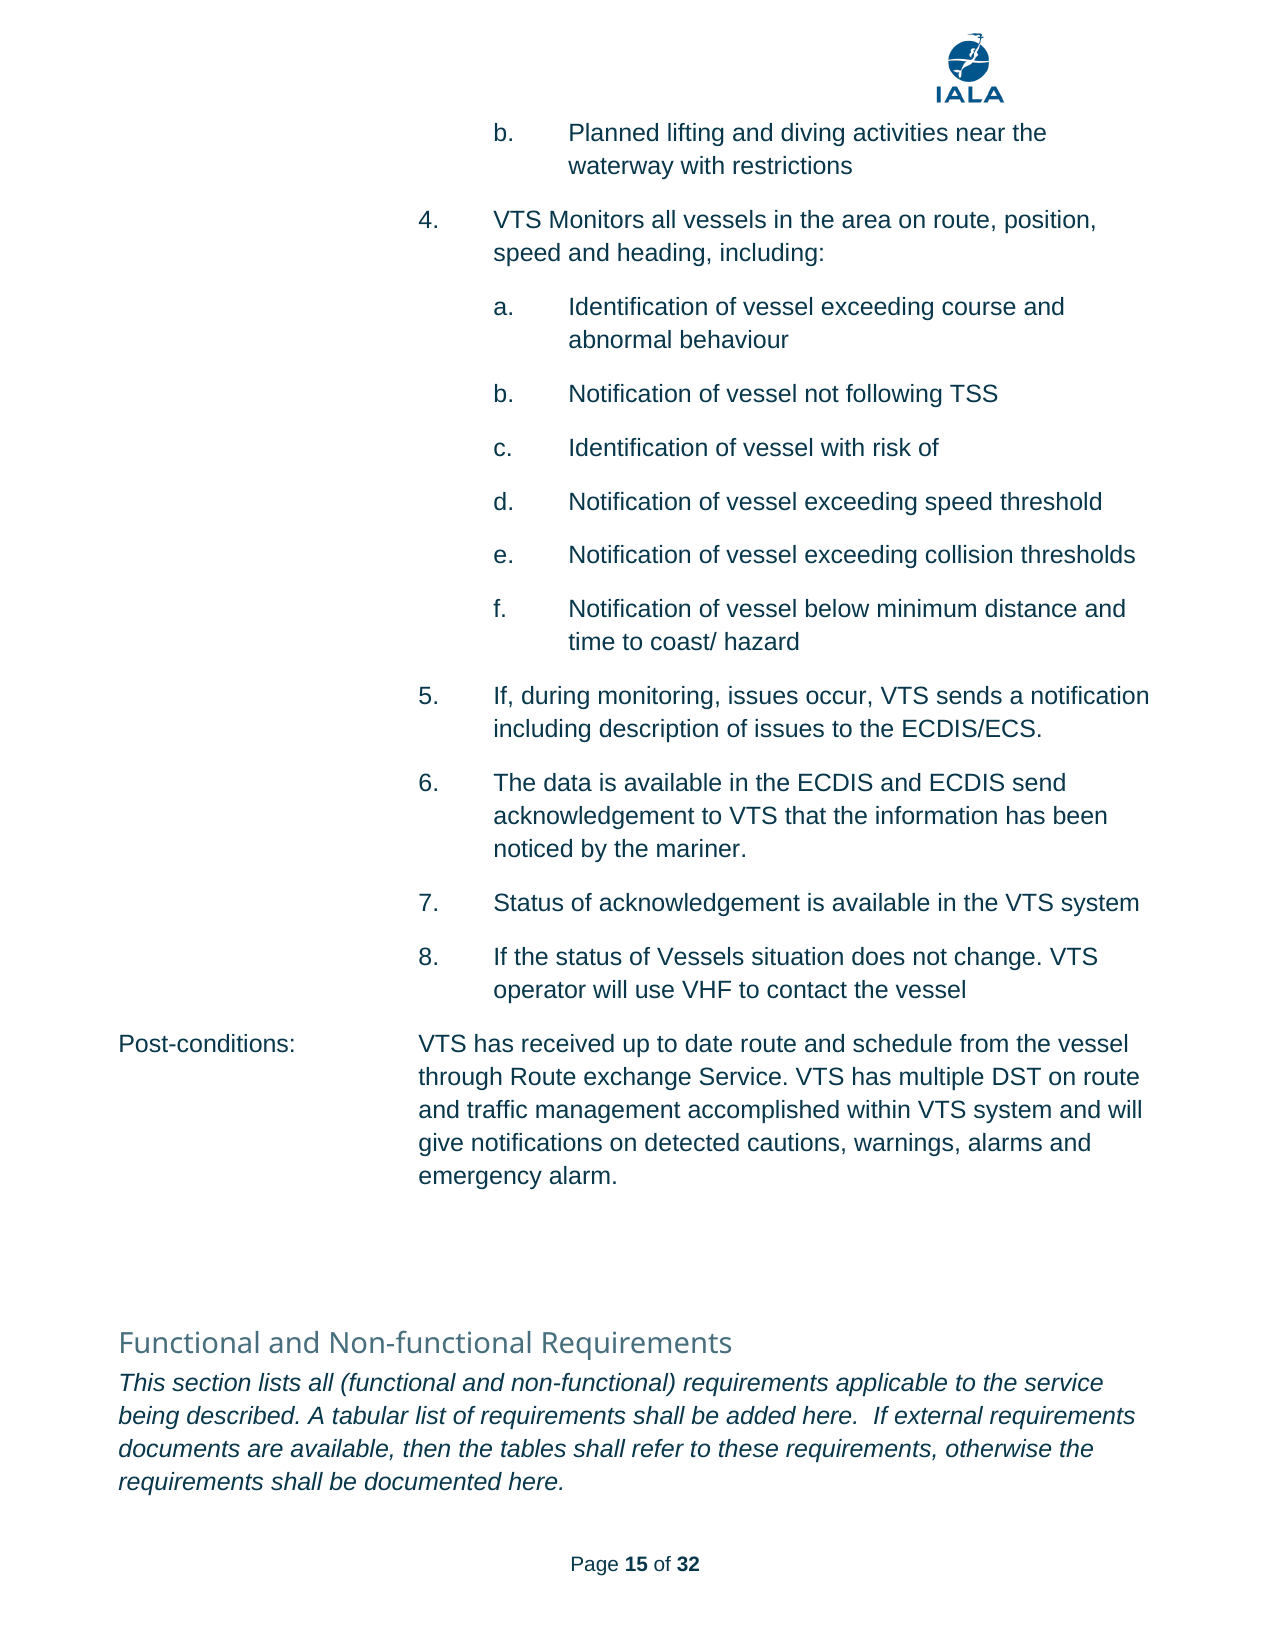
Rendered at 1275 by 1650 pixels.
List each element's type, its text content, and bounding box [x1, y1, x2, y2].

text b. Notification of vessel not following TSS [493, 379, 1152, 408]
text Post-conditions: VTS has received up to date route and schedule from the vessel through Route exchange Service. VTS has multiple DST on route and traffic management accomplished within VTS system and will give notifications on detected cautions, warnings, alarms and emergency alarm. [118, 1029, 1152, 1189]
picture [921, 25, 1016, 118]
subtitle Functional and Non-functional Requirements [0, 1322, 1152, 1362]
text d. Notification of vessel exceeding speed threshold [493, 487, 1152, 515]
text 6. The data is available in the ECDIS and ECDIS send acknowledgement to VTS that the information has been noticed by the mariner. [418, 768, 1152, 863]
text 8. If the status of Vessels situation does not change. VTS operator will use VHF to contact the vessel [418, 942, 1152, 1003]
text This section lists all (functional and non-functional) requirements applicable to the service being described. A tabular list of requirements shall be added here. If external requirements documents are available, then the tables shall refer to these requirements, otherwise the requirements shall be documented here. [118, 1368, 1152, 1496]
text b. Planned lifting and diving activities near the waterway with restrictions [493, 118, 1152, 180]
text 4. VTS Monitors all vessels in the area on route, position, speed and heading, including: [418, 205, 1152, 267]
text 5. If, during monitoring, issues occur, VTS sends a notification including description of issues to the ECDIS/ECS. [418, 681, 1152, 743]
text e. Notification of vessel exceeding collision thresholds [493, 540, 1152, 569]
text c. Identification of vessel with risk of [493, 433, 1152, 461]
text a. Identification of vessel exceeding course and abnormal behaviour [493, 292, 1152, 354]
text 7. Status of acknowledgement is available in the VTS system [418, 888, 1152, 917]
text f. Notification of vessel below minimum distance and time to coast/ hazard [493, 594, 1152, 656]
